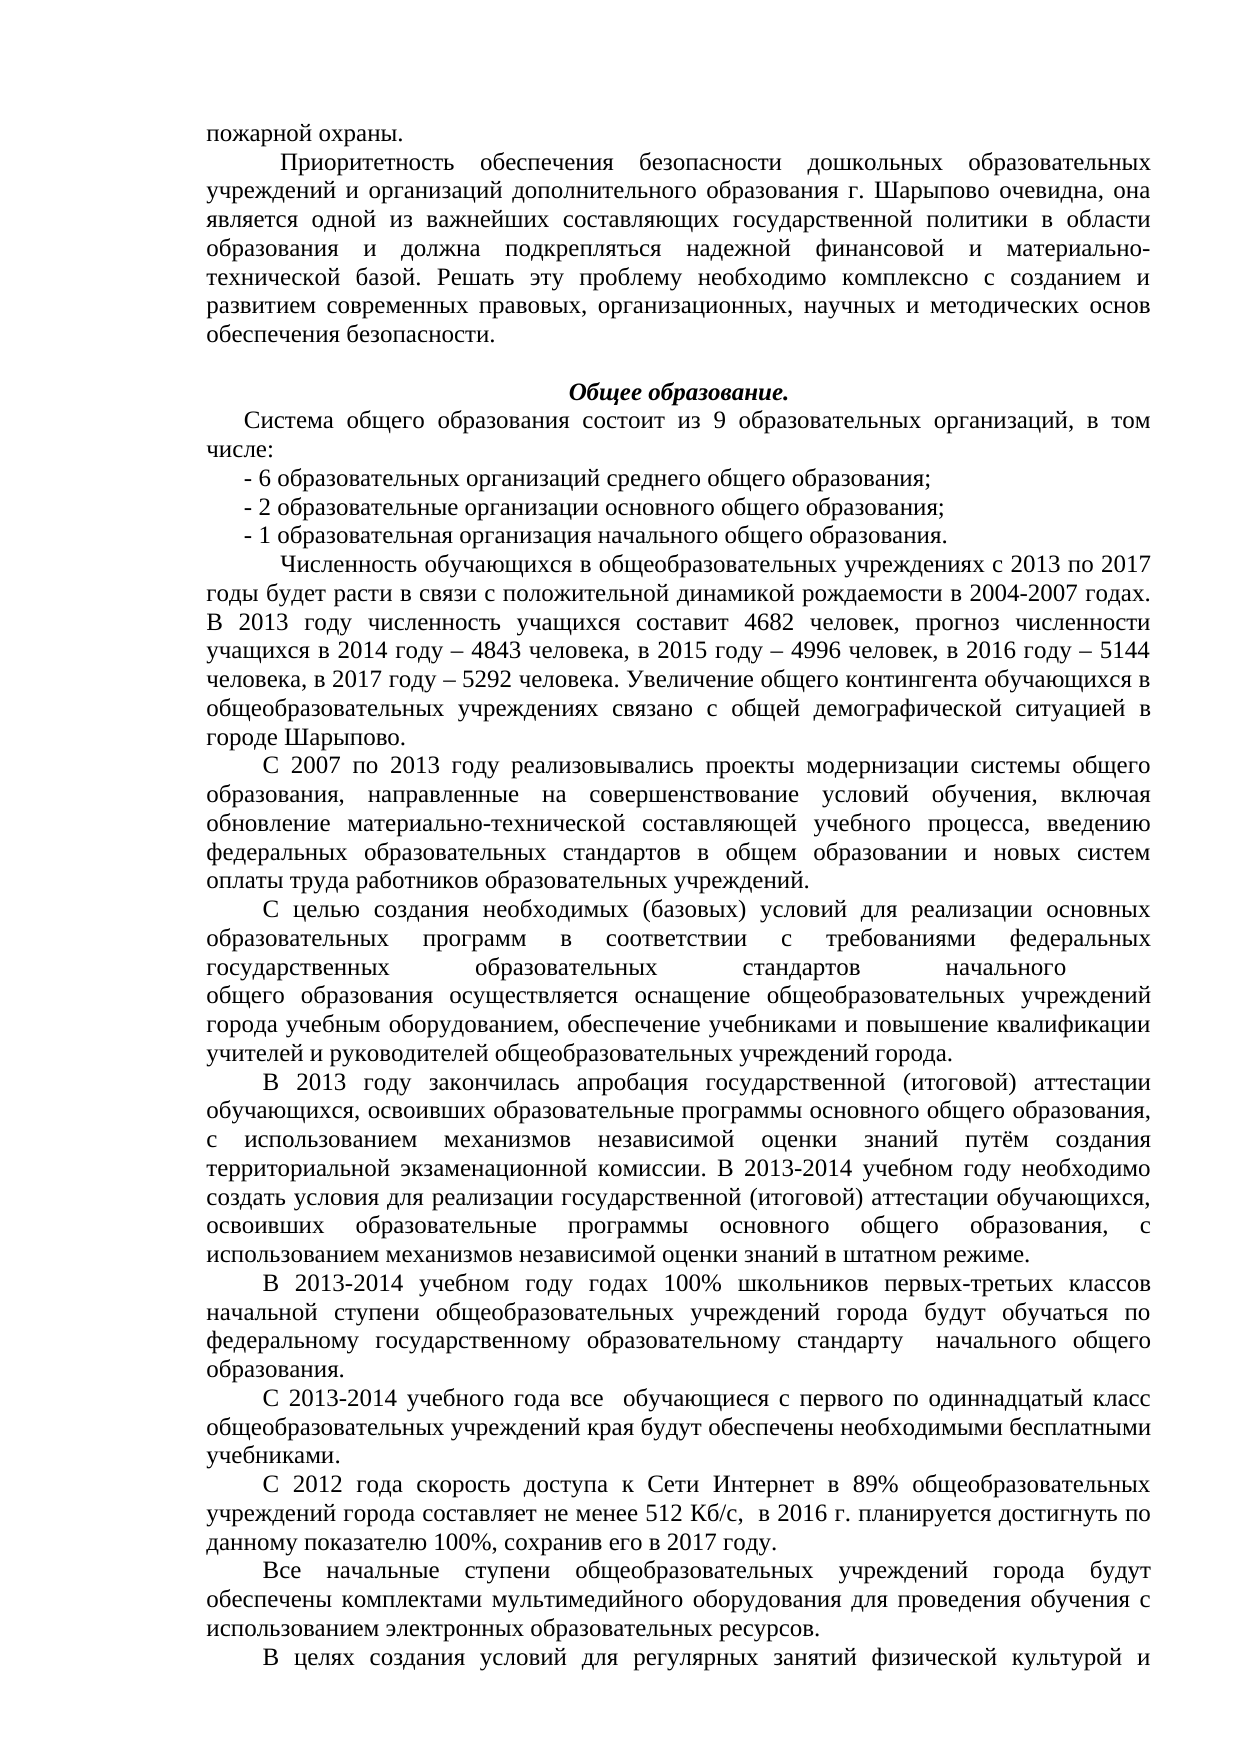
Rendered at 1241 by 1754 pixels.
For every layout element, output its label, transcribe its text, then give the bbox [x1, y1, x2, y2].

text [206, 118, 1152, 147]
text С целью создания необходимых (базовых) условий для реализации основных образовательных программ в соответствии с требованиями федеральных государственных образовательных стандартов начального общего образования осуществляется оснащение общеобразовательных учреждений города учебным оборудованием, обеспечение учебниками и повышение квалификации учителей и руководителей общеобразовательных учреждений города. [206, 894, 1152, 1067]
text Приоритетность обеспечения безопасности дошкольных образовательных учреждений и организаций дополнительного образования г. Шарыпово очевидна, она является одной из важнейших составляющих государственной политики в области образования и должна подкрепляться надежной финансовой и материально-технической базой. Решать эту проблему необходимо комплексно с созданием и развитием современных правовых, организационных, научных и методических основ обеспечения безопасности. [206, 147, 1152, 348]
text С 2012 года скорость доступа к Сети Интернет в 89% общеобразовательных учреждений города составляет не менее 512 Кб/с, в . планируется достигнуть по данному показателю 100%, сохранив его в 2017 году. [206, 1469, 1152, 1556]
text Все начальные ступени общеобразовательных учреждений города будут обеспечены комплектами мультимедийного оборудования для проведения обучения с использованием электронных образовательных ресурсов. [206, 1556, 1152, 1642]
text В 2013-2014 учебном году годах 100% школьников первых-третьих классов начальной ступени общеобразовательных учреждений города будут обучаться по федеральному государственному образовательному стандарту начального общего образования. [206, 1268, 1152, 1383]
text С 2013-2014 учебного года все обучающиеся с первого по одиннадцатый класс общеобразовательных учреждений края будут обеспечены необходимыми бесплатными учебниками. [206, 1383, 1152, 1469]
text Численность обучающихся в общеобразовательных учреждениях с 2013 по 2017 годы будет расти в связи с положительной динамикой рождаемости в 2004-2007 годах. В 2013 году численность учащихся составит 4682 человек, прогноз численности учащихся в 2014 году – 4843 человека, в 2015 году – 4996 человек, в 2016 году – 5144 человека, в 2017 году – 5292 человека. Увеличение общего контингента обучающихся в общеобразовательных учреждениях связано с общей демографической ситуацией в городе Шарыпово. [206, 549, 1152, 751]
text - 1 образовательная организация начального общего образования. [206, 521, 1152, 549]
text В 2013 году закончилась апробация государственной (итоговой) аттестации обучающихся, освоивших образовательные программы основного общего образования, с использованием механизмов независимой оценки знаний путём создания территориальной экзаменационной комиссии. В 2013-2014 учебном году необходимо создать условия для реализации государственной (итоговой) аттестации обучающихся, освоивших образовательные программы основного общего образования, с использованием механизмов независимой оценки знаний в штатном режиме. [206, 1067, 1152, 1268]
text - 2 образовательные организации основного общего образования; [206, 492, 1152, 521]
text Система общего образования состоит из 9 образовательных организаций, в том числе: [206, 406, 1152, 463]
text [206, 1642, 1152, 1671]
text С 2007 по 2013 году реализовывались проекты модернизации системы общего образования, направленные на совершенствование условий обучения, включая обновление материально-технической составляющей учебного процесса, введению федеральных образовательных стандартов в общем образовании и новых систем оплаты труда работников образовательных учреждений. [206, 751, 1152, 894]
text - 6 образовательных организаций среднего общего образования; [206, 463, 1152, 492]
text Общее образование. [206, 377, 1152, 406]
